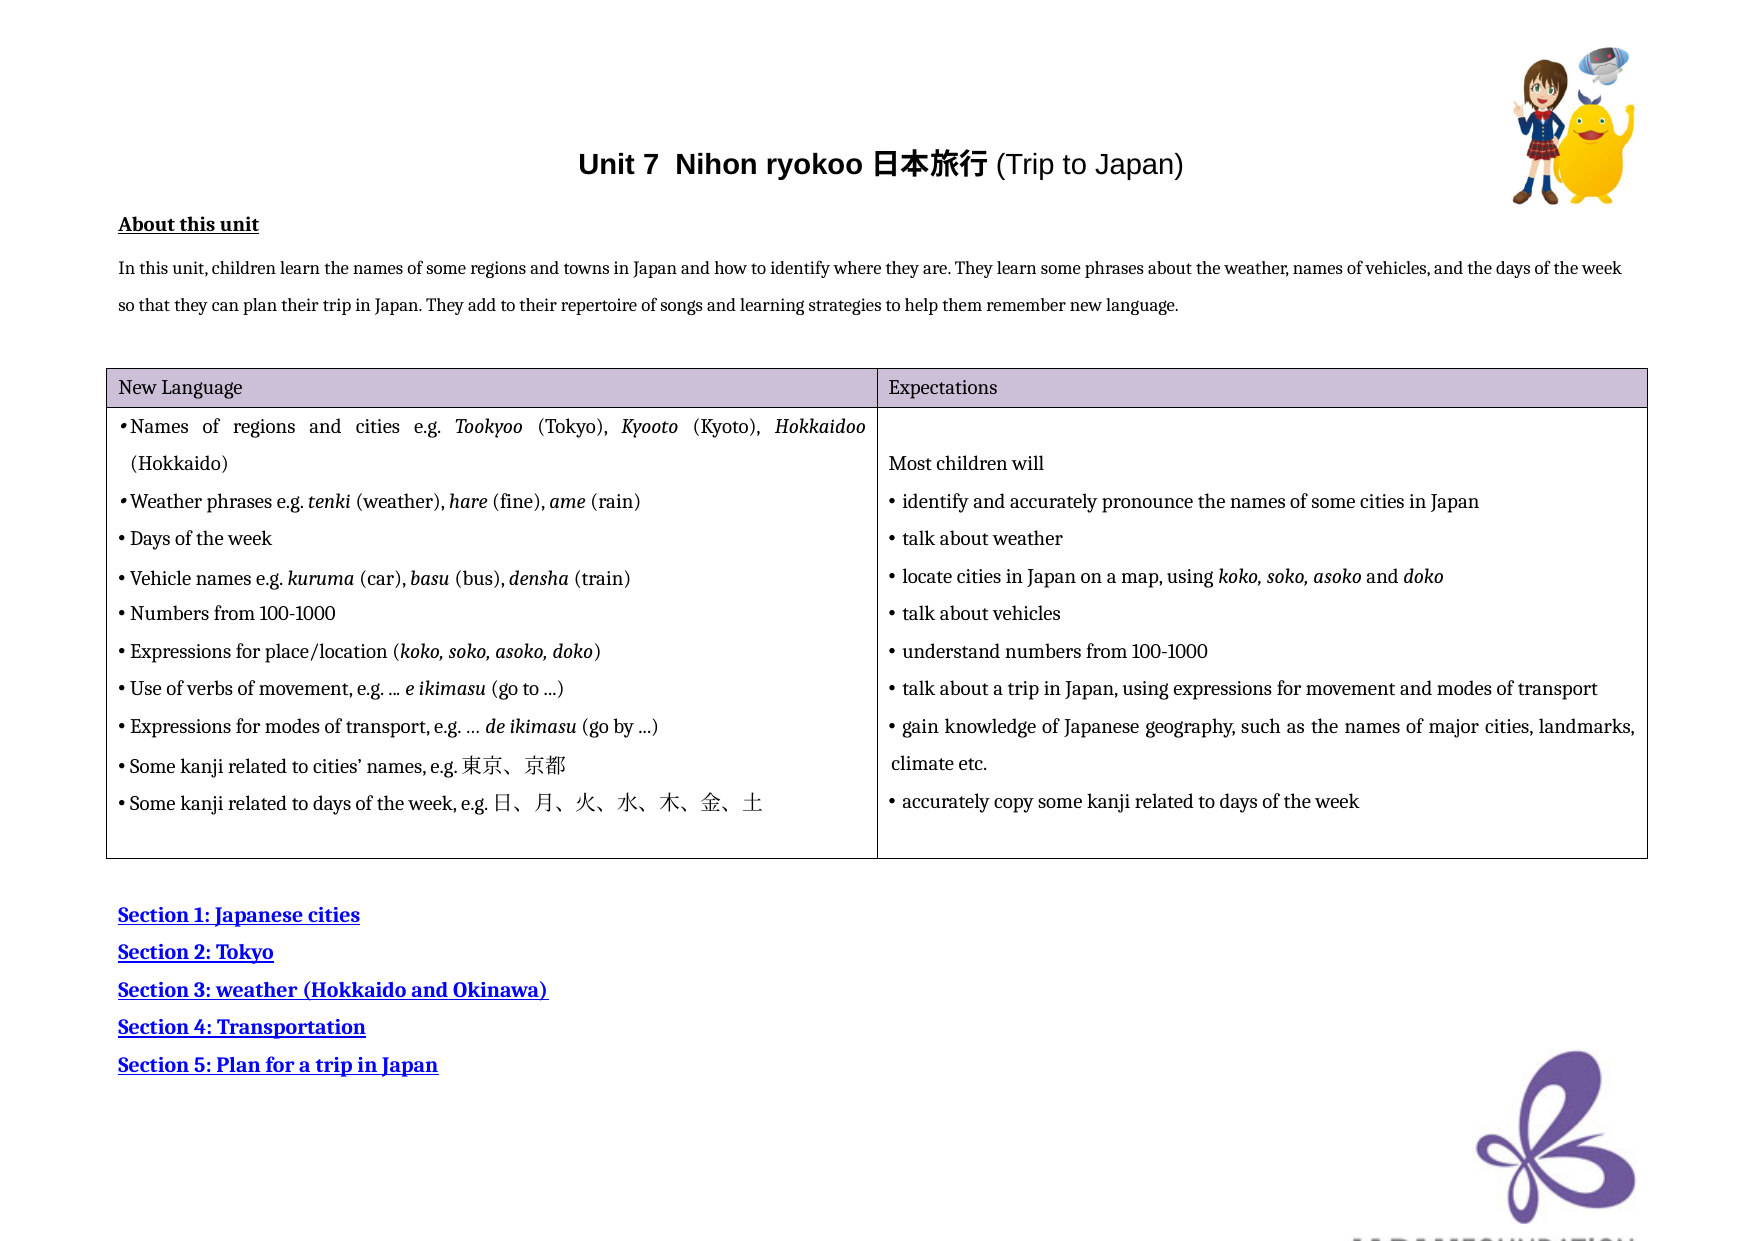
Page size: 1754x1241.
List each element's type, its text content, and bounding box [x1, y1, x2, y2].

text In this unit, children learn the names of some regions and towns in Japan and how to identify where they are. They learn some phrases about the weather, names of vehicles, and the days of the week so that they can plan their trip in Japan. They add to their repertoire of songs and learning strategies to help them remember new language. [118, 249, 1636, 324]
text Section 1: Japanese cities [118, 896, 1636, 934]
table_cell Most children will identify and accurately pronounce the names of some cities in Japan talk about weather locate cities in Japan on a map, using koko, soko, asoko and doko talk about vehicles understand numbers from 100-1000 talk about a trip in Japan, using expressions for movement and modes of transport gain knowledge of Japanese geography, such as the names of major cities, landmarks, climate etc. accurately copy some kanji related to days of the week [878, 408, 1647, 858]
table_cell Names of regions and cities e.g. Tookyoo (Tokyo), Kyooto (Kyoto), Hokkaidoo (Hokkaido) Weather phrases e.g. tenki (weather), hare (fine), ame (rain) Days of the week Vehicle names e.g. kuruma (car), basu (bus), densha (train) Numbers from 100-1000 Expressions for place/location (koko, soko, asoko, doko) Use of verbs of movement, e.g. ... e ikimasu (go to ...) Expressions for modes of transport, e.g. … de ikimasu (go by ...) Some kanji related to cities’ names, e.g. 東京、京都 Some kanji related to days of the week, e.g. 日、月、火、水、木、金、土 [107, 408, 877, 858]
picture [1496, 42, 1645, 213]
picture [1335, 1036, 1648, 1241]
text Section 5: Plan for a trip in Japan [118, 1046, 1335, 1084]
table_header New Language [107, 369, 877, 407]
text About this unit [118, 206, 1636, 243]
text Unit 7 Nihon ryokoo 日本旅行 (Trip to Japan) [118, 124, 1636, 199]
text Section 3: weather (Hokkaido and Okinawa) [118, 971, 1636, 1009]
text Section 4: Transportation [118, 1009, 1636, 1046]
table_header Expectations [878, 369, 1647, 407]
text Section 2: Tokyo [118, 934, 1636, 971]
